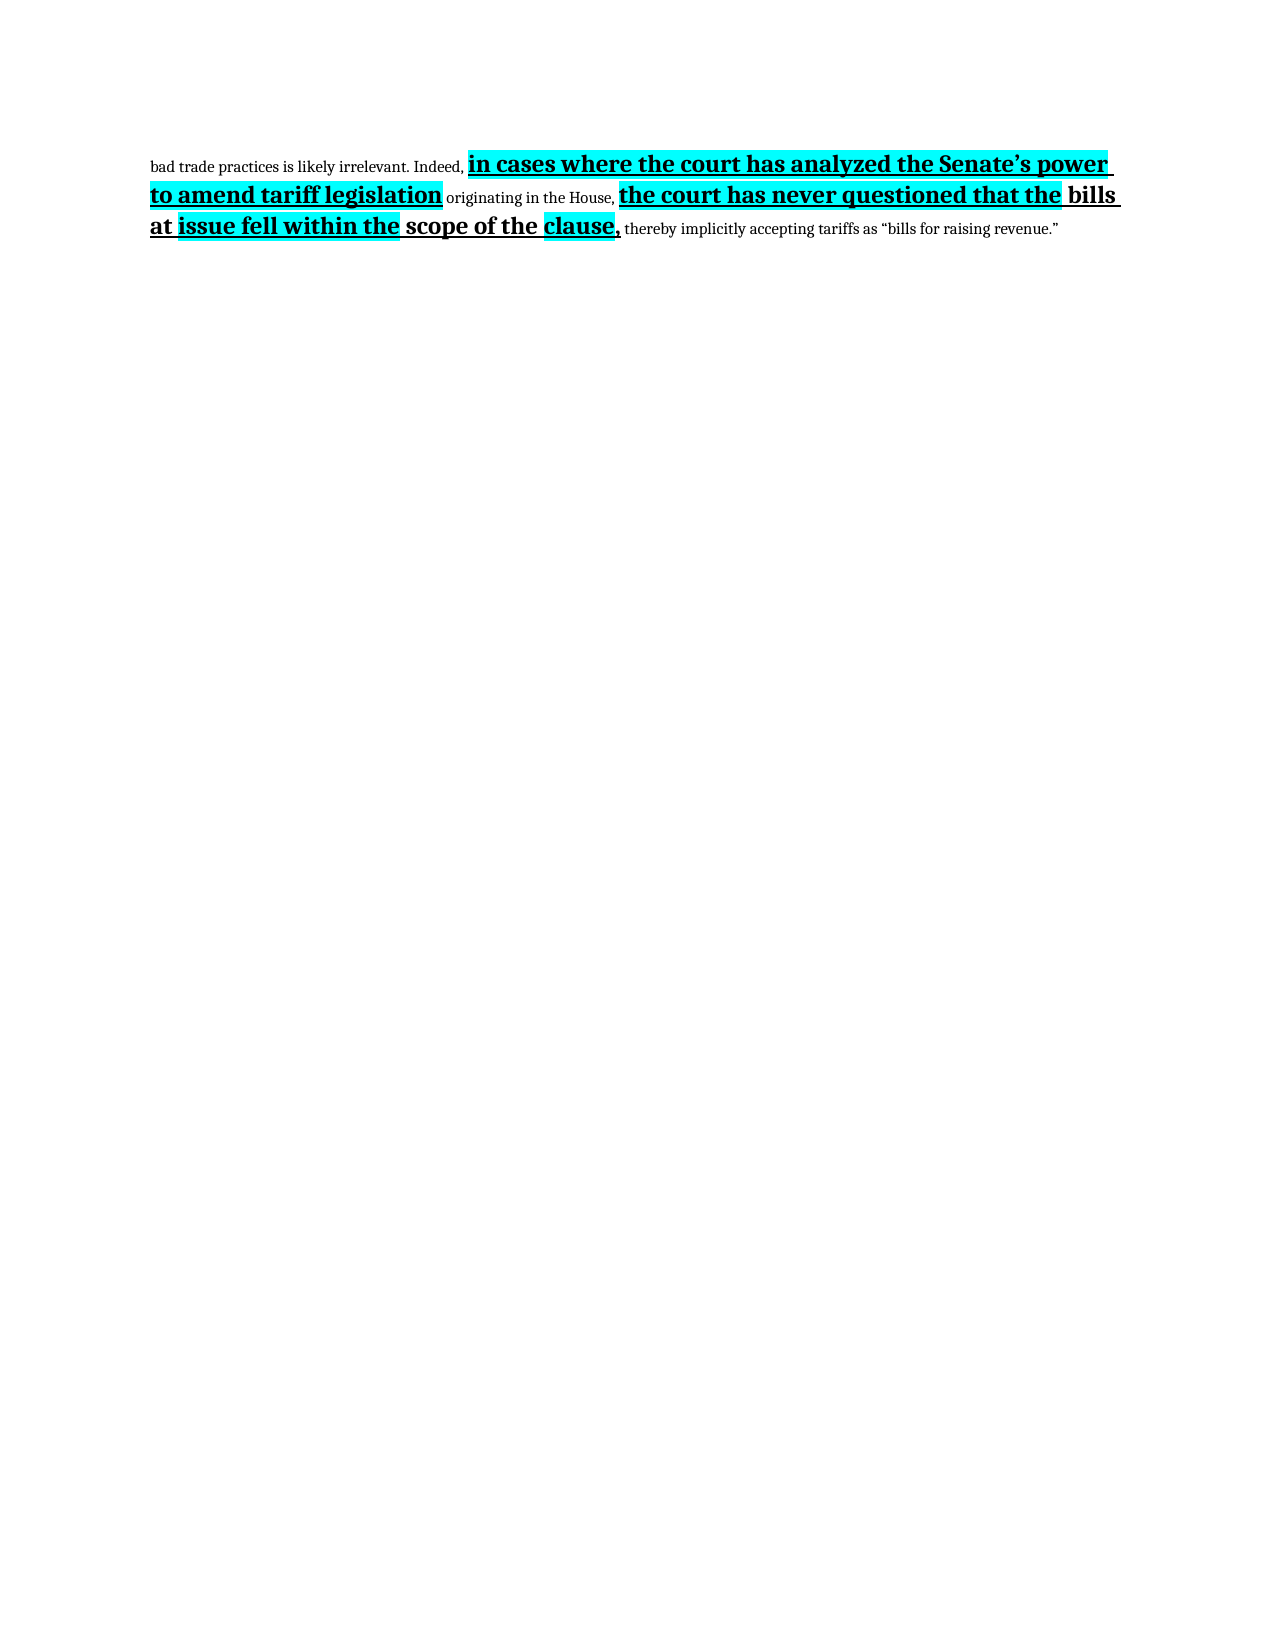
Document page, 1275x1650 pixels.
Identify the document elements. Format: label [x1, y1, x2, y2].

text [150, 150, 1125, 241]
